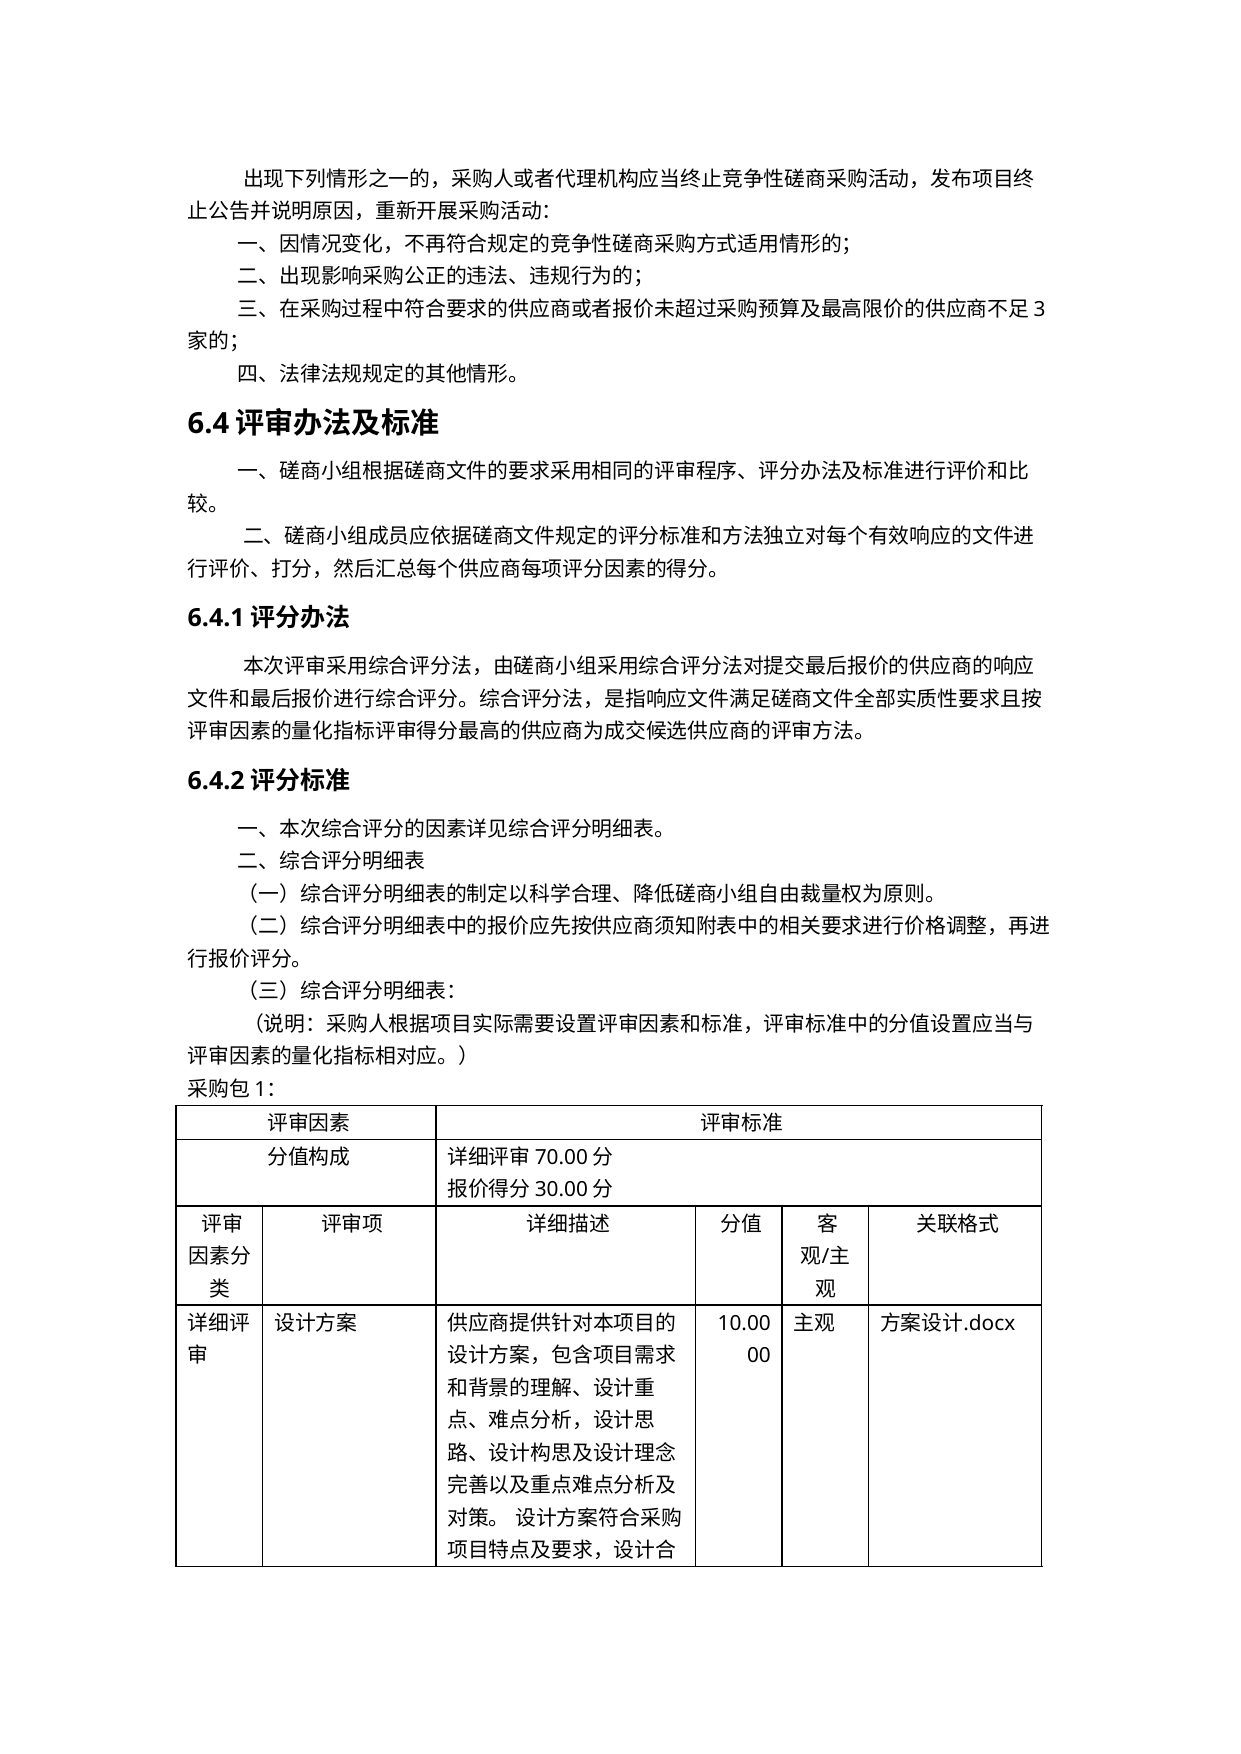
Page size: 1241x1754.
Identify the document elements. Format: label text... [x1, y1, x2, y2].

text 6.4.1评分办法 [187, 584, 1053, 649]
text 一、因情况变化，不再符合规定的竞争性磋商采购方式适用情形的； [187, 227, 1053, 259]
text 一、本次综合评分的因素详见综合评分明细表。 [187, 812, 1053, 844]
text （一）综合评分明细表的制定以科学合理、降低磋商小组自由裁量权为原则。 [187, 877, 1053, 909]
text （二）综合评分明细表中的报价应先按供应商须知附表中的相关要求进行价格调整，再进行报价评分。 [187, 909, 1053, 974]
table_cell 评审因素分类 [177, 1207, 262, 1304]
table_header 评审因素 [177, 1106, 435, 1138]
table_cell 主观 [783, 1306, 868, 1566]
table_cell 关联格式 [869, 1207, 1041, 1304]
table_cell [437, 1306, 695, 1566]
table_cell 分值构成 [177, 1140, 435, 1205]
text 6.4.2评分标准 [187, 747, 1053, 812]
text 出现下列情形之一的，采购人或者代理机构应当终止竞争性磋商采购活动，发布项目终止公告并说明原因，重新开展采购活动： [187, 162, 1053, 227]
text 二、综合评分明细表 [187, 844, 1053, 877]
text 二、磋商小组成员应依据磋商文件规定的评分标准和方法独立对每个有效响应的文件进行评价、打分，然后汇总每个供应商每项评分因素的得分。 [187, 519, 1053, 584]
table_cell 方案设计.docx [869, 1306, 1041, 1566]
table_cell 分值 [696, 1207, 781, 1304]
table_cell 详细评审 [177, 1306, 262, 1566]
table_cell 详细描述 [437, 1207, 695, 1304]
table_cell 客观/主观 [783, 1207, 868, 1304]
text 三、在采购过程中符合要求的供应商或者报价未超过采购预算及最高限价的供应商不足3家的； [187, 292, 1053, 357]
text 一、磋商小组根据磋商文件的要求采用相同的评审程序、评分办法及标准进行评价和比较。 [187, 454, 1053, 519]
text （三）综合评分明细表： [187, 974, 1053, 1007]
table_cell 设计方案 [263, 1306, 435, 1566]
table_cell 10.0000 [696, 1306, 781, 1566]
table_cell 详细评审70.00分 报价得分30.00分 [437, 1140, 1041, 1205]
text 6.4评审办法及标准 [187, 389, 1053, 454]
text 二、出现影响采购公正的违法、违规行为的； [187, 259, 1053, 292]
text 四、法律法规规定的其他情形。 [187, 357, 1053, 389]
text （说明：采购人根据项目实际需要设置评审因素和标准，评审标准中的分值设置应当与评审因素的量化指标相对应。） [187, 1007, 1053, 1072]
text 本次评审采用综合评分法，由磋商小组采用综合评分法对提交最后报价的供应商的响应文件和最后报价进行综合评分。综合评分法，是指响应文件满足磋商文件全部实质性要求且按评审因素的量化指标评审得分最高的供应商为成交候选供应商的评审方法。 [187, 649, 1053, 747]
table_cell 评审项 [263, 1207, 435, 1304]
table_header 评审标准 [437, 1106, 1041, 1138]
text 采购包1： [187, 1072, 1053, 1104]
